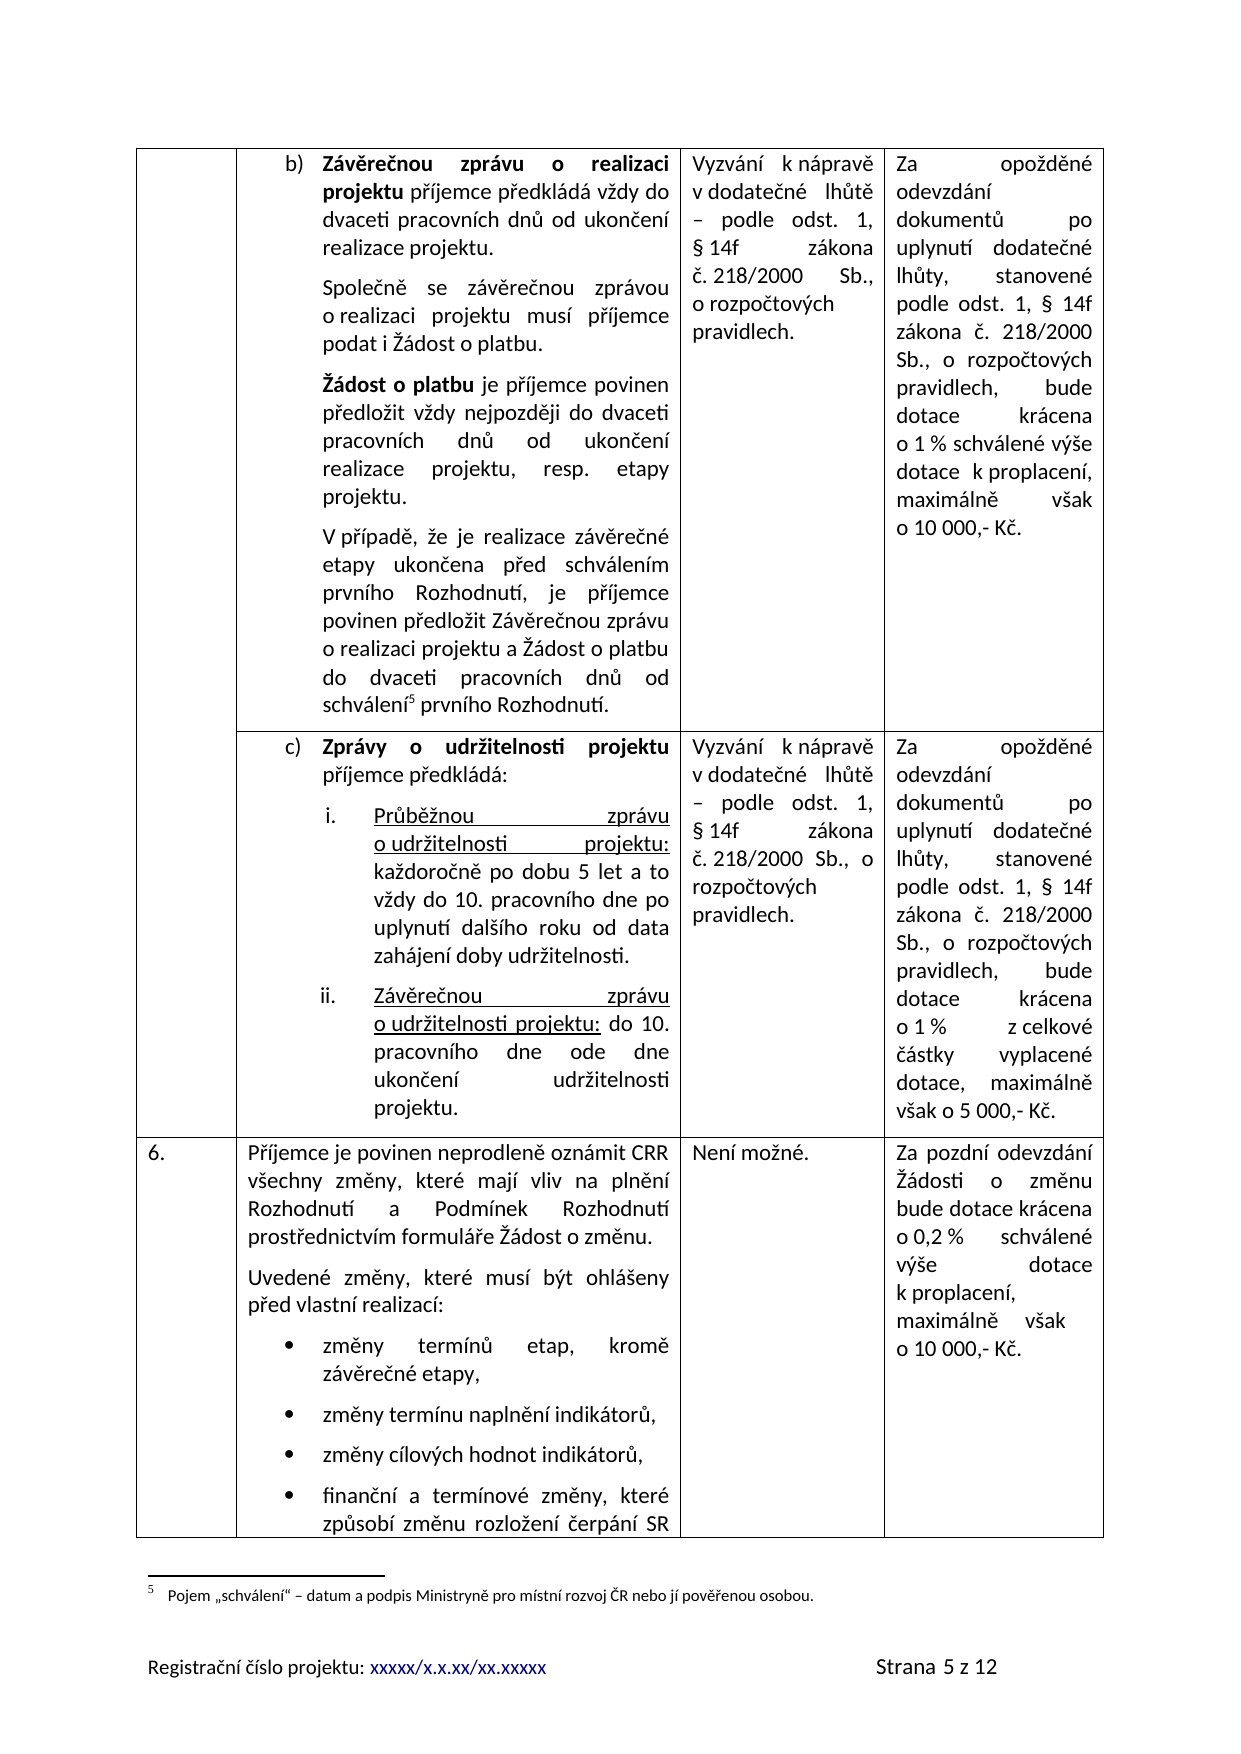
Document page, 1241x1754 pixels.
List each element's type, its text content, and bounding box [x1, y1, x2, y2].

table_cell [885, 1138, 1103, 1537]
table_cell Vyzvání k nápravě v dodatečné lhůtě – podle odst. 1, § 14f zákona č. 218/2000 Sb., o rozpočtových pravidlech. [681, 732, 884, 1137]
table_cell 6. [137, 1138, 236, 1537]
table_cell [237, 1138, 680, 1537]
table_cell Není možné. [681, 1138, 884, 1537]
table_cell Závěrečnou zprávu o realizaci projektu příjemce předkládá vždy do dvaceti pracovních dnů od ukončení realizace projektu. Společně se závěrečnou zprávou o realizaci projektu musí příjemce podat i Žádost o platbu. Žádost o platbu je příjemce povinen předložit vždy nejpozději do dvaceti pracovních dnů od ukončení realizace projektu, resp. etapy projektu. V případě, že je realizace závěrečné etapy ukončena před schválením prvního Rozhodnutí, je příjemce povinen předložit Závěrečnou zprávu o realizaci projektu a Žádost o platbu do dvaceti pracovních dnů od schválení prvního Rozhodnutí. [237, 149, 680, 731]
table_cell Zprávy o udržitelnosti projektu příjemce předkládá: Průběžnou zprávu o udržitelnosti projektu: každoročně po dobu 5 let a to vždy do 10. pracovního dne po uplynutí dalšího roku od data zahájení doby udržitelnosti. Závěrečnou zprávu o udržitelnosti projektu: do 10. pracovního dne ode dne ukončení udržitelnosti projektu. [237, 732, 680, 1137]
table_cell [885, 149, 1103, 731]
table_cell Za opožděné odevzdání dokumentů po uplynutí dodatečné lhůty, stanovené podle odst. 1, § 14f zákona č. 218/2000 Sb., o rozpočtových pravidlech, bude dotace krácena o 1 % z celkové částky vyplacené dotace, maximálně však o 5 000,- Kč. [885, 732, 1103, 1137]
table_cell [681, 149, 884, 731]
